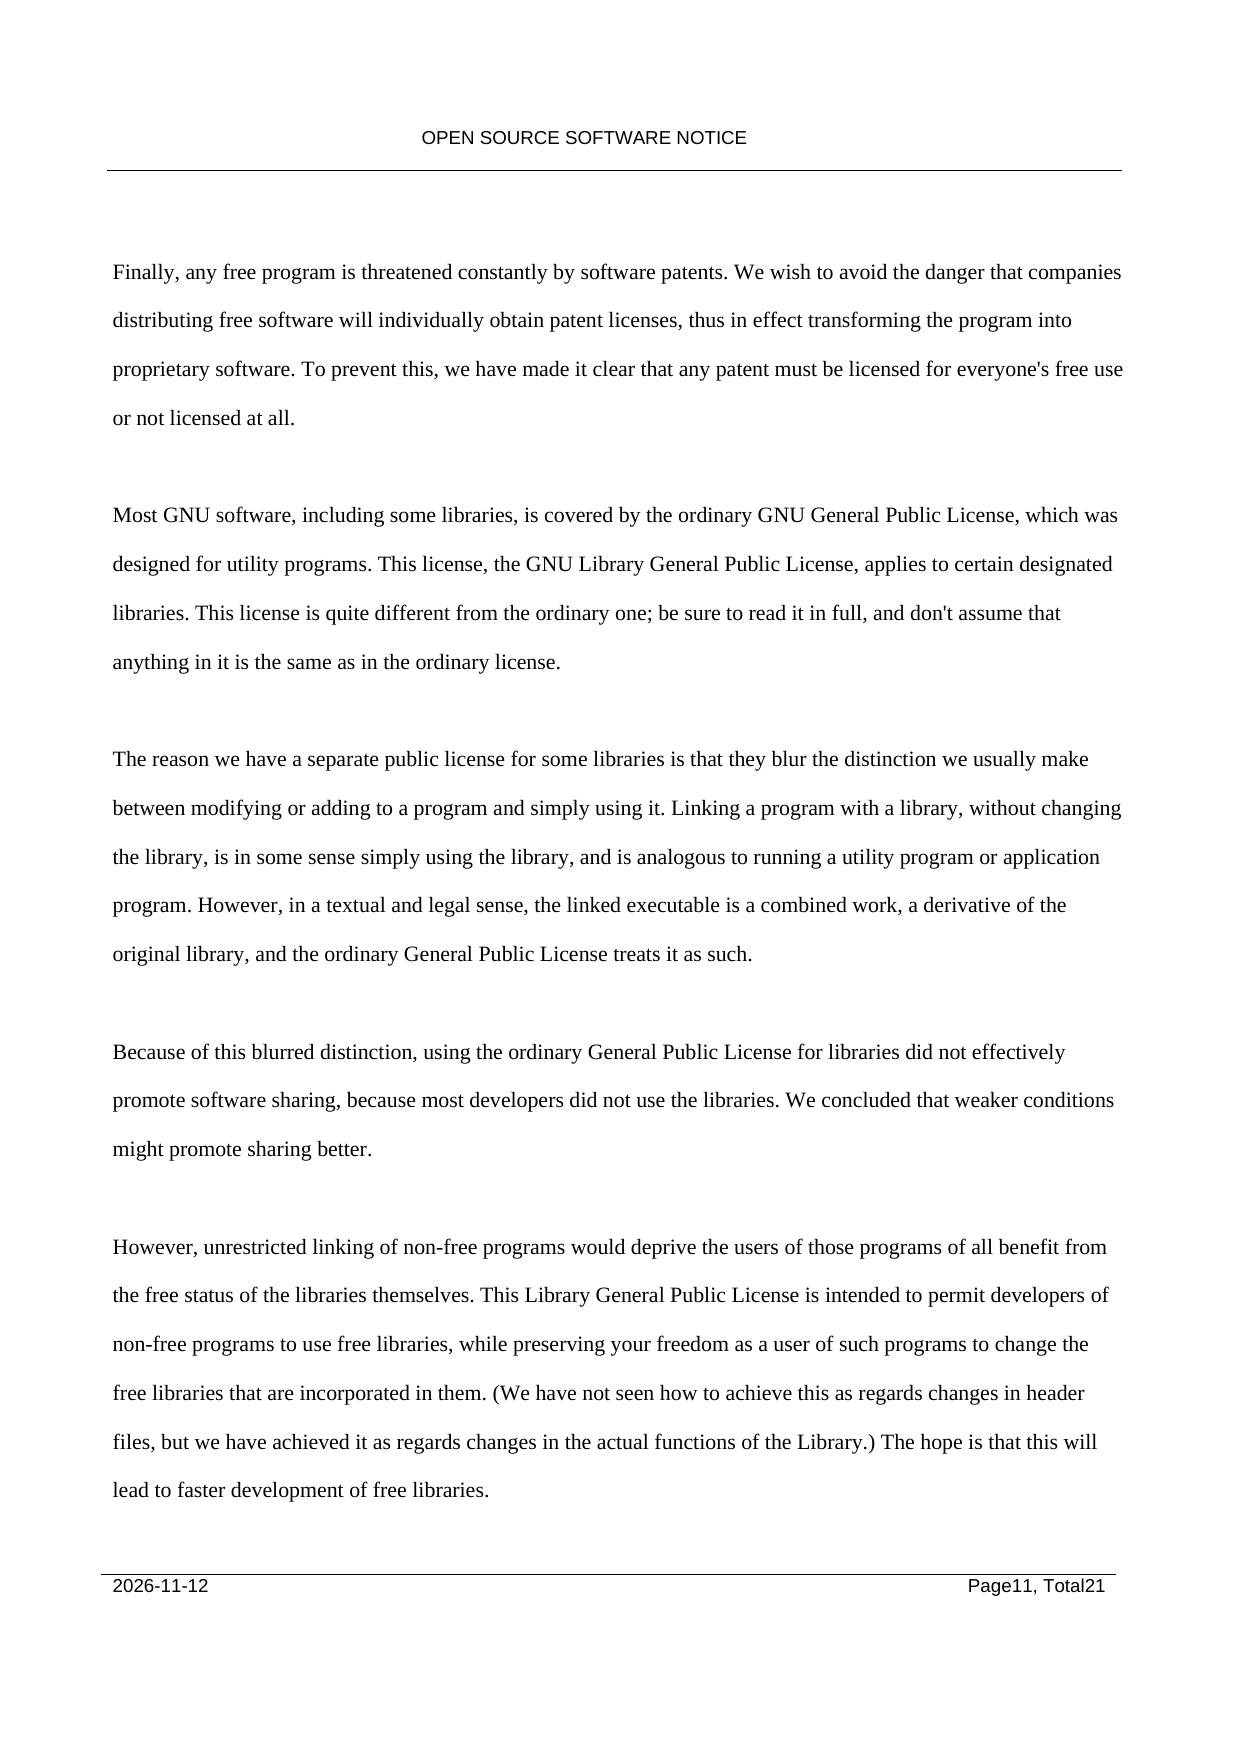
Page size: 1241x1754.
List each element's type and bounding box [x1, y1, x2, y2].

text [112, 206, 1128, 1506]
